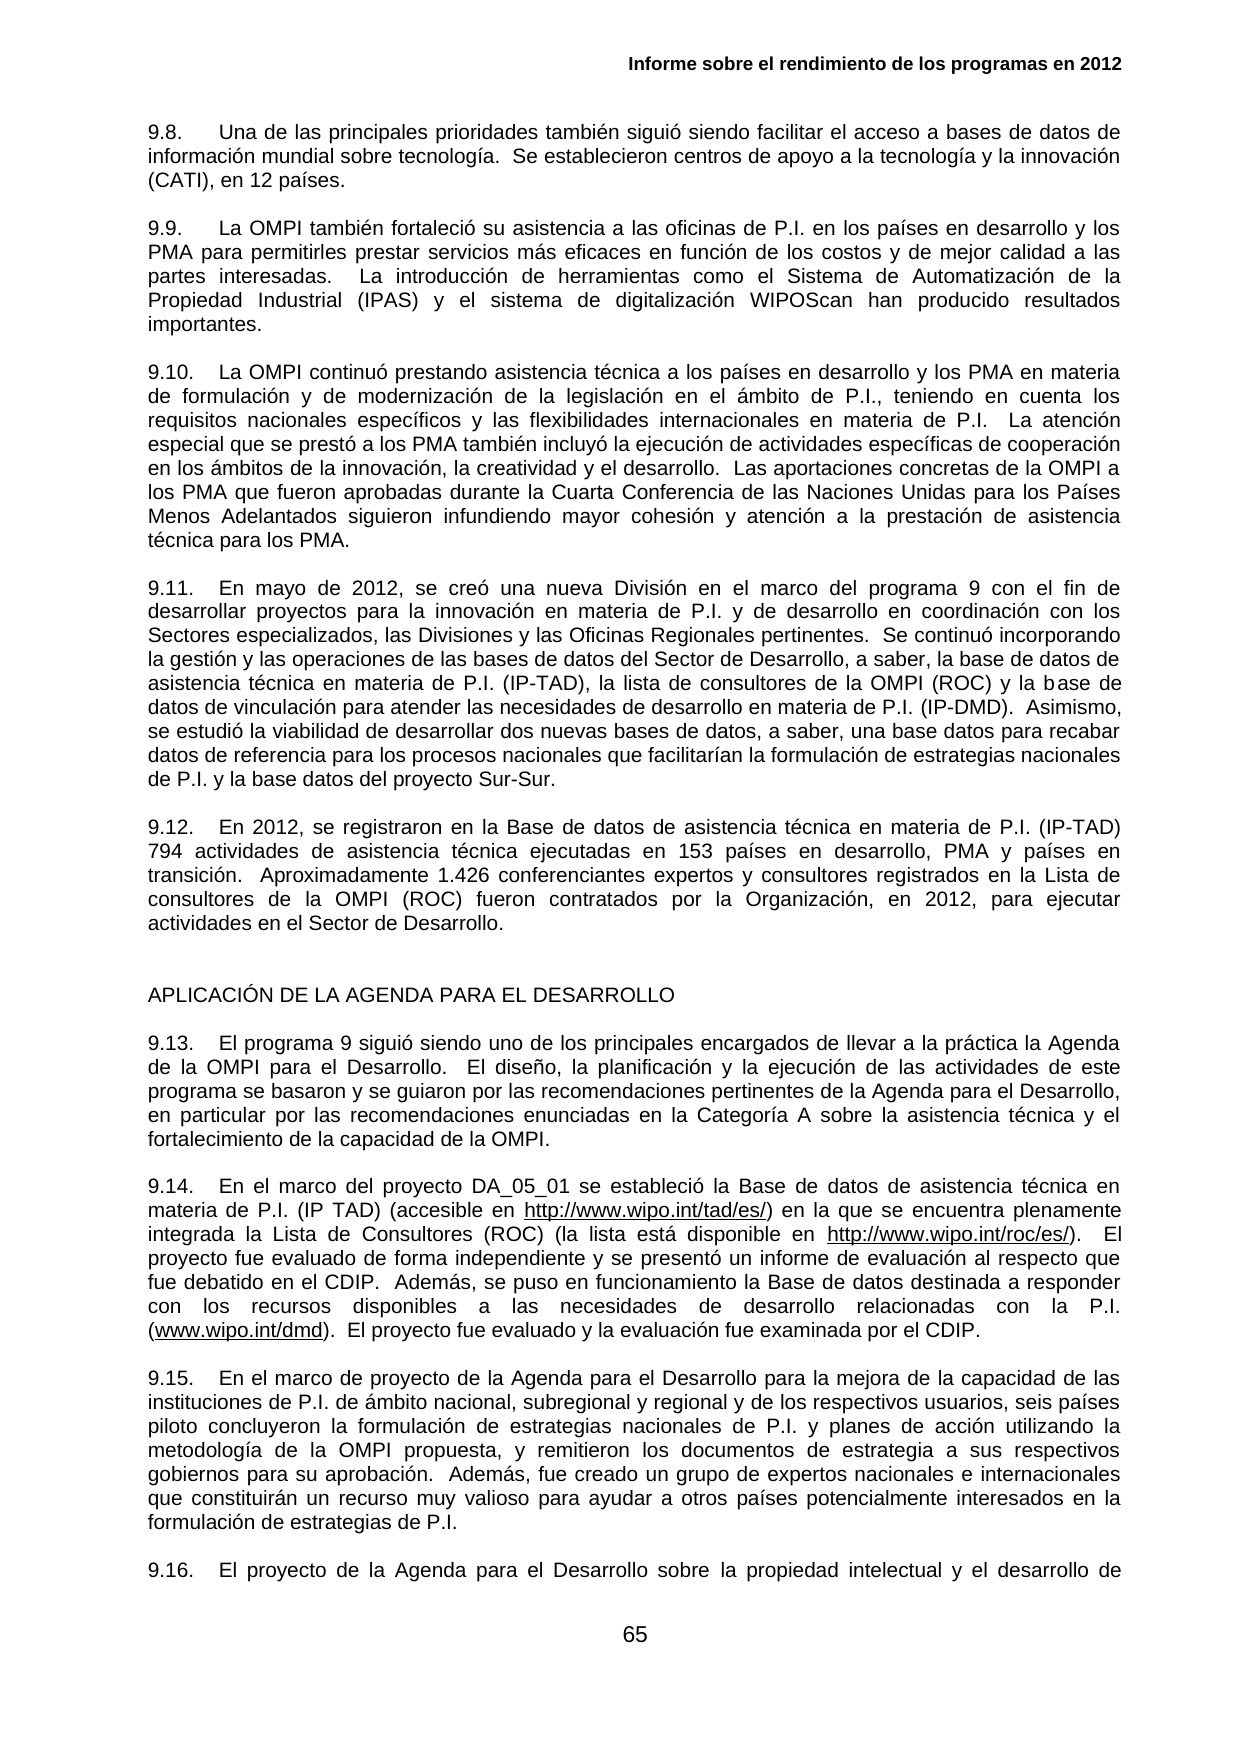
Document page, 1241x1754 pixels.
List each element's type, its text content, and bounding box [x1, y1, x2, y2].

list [148, 1558, 1122, 1582]
list En 2012, se registraron en la Base de datos de asistencia técnica en materia de P.I. (IP-TAD) 794 actividades de asistencia técnica ejecutadas en 153 países en desarrollo, PMA y países en transición. Aproximadamente 1.426 conferenciantes expertos y consultores registrados en la Lista de consultores de la OMPI (ROC) fueron contratados por la Organización, en 2012, para ejecutar actividades en el Sector de Desarrollo. [148, 815, 1122, 935]
list El programa 9 siguió siendo uno de los principales encargados de llevar a la práctica la Agenda de la OMPI para el Desarrollo. El diseño, la planificación y la ejecución de las actividades de este programa se basaron y se guiaron por las recomendaciones pertinentes de la Agenda para el Desarrollo, en particular por las recomendaciones enunciadas en la Categoría A sobre la asistencia técnica y el fortalecimiento de la capacidad de la OMPI. [148, 1031, 1122, 1150]
list En el marco de proyecto de la Agenda para el Desarrollo para la mejora de la capacidad de las instituciones de P.I. de ámbito nacional, subregional y regional y de los respectivos usuarios, seis países piloto concluyeron la formulación de estrategias nacionales de P.I. y planes de acción utilizando la metodología de la OMPI propuesta, y remitieron los documentos de estrategia a sus respectivos gobiernos para su aprobación. Además, fue creado un grupo de expertos nacionales e internacionales que constituirán un recurso muy valioso para ayudar a otros países potencialmente interesados en la formulación de estrategias de P.I. [148, 1366, 1122, 1534]
text APLICACIÓN DE LA AGENDA PARA EL DESARROLLO [148, 983, 1122, 1007]
list La OMPI continuó prestando asistencia técnica a los países en desarrollo y los PMA en materia de formulación y de modernización de la legislación en el ámbito de P.I., teniendo en cuenta los requisitos nacionales específicos y las flexibilidades internacionales en materia de P.I. La atención especial que se prestó a los PMA también incluyó la ejecución de actividades específicas de cooperación en los ámbitos de la innovación, la creatividad y el desarrollo. Las aportaciones concretas de la OMPI a los PMA que fueron aprobadas durante la Cuarta Conferencia de las Naciones Unidas para los Países Menos Adelantados siguieron infundiendo mayor cohesión y atención a la prestación de asistencia técnica para los PMA. [148, 360, 1122, 551]
list En mayo de 2012, se creó una nueva División en el marco del programa 9 con el fin de desarrollar proyectos para la innovación en materia de P.I. y de desarrollo en coordinación con los Sectores especializados, las Divisiones y las Oficinas Regionales pertinentes. Se continuó incorporando la gestión y las operaciones de las bases de datos del Sector de Desarrollo, a saber, la base de datos de asistencia técnica en materia de P.I. (IP-TAD), la lista de consultores de la OMPI (ROC) y la base de datos de vinculación para atender las necesidades de desarrollo en materia de P.I. (IP-DMD). Asimismo, se estudió la viabilidad de desarrollar dos nuevas bases de datos, a saber, una base datos para recabar datos de referencia para los procesos nacionales que facilitarían la formulación de estrategias nacionales de P.I. y la base datos del proyecto Sur-Sur. [148, 575, 1122, 791]
list En el marco del proyecto DA_05_01 se estableció la Base de datos de asistencia técnica en materia de P.I. (IP TAD) (accesible en http://www.wipo.int/tad/es/) en la que se encuentra plenamente integrada la Lista de Consultores (ROC) (la lista está disponible en http://www.wipo.int/roc/es/). El proyecto fue evaluado de forma independiente y se presentó un informe de evaluación al respecto que fue debatido en el CDIP. Además, se puso en funcionamiento la Base de datos destinada a responder con los recursos disponibles a las necesidades de desarrollo relacionadas con la P.I. (www.wipo.int/dmd). El proyecto fue evaluado y la evaluación fue examinada por el CDIP. [148, 1174, 1122, 1342]
list La OMPI también fortaleció su asistencia a las oficinas de P.I. en los países en desarrollo y los PMA para permitirles prestar servicios más eficaces en función de los costos y de mejor calidad a las partes interesadas. La introducción de herramientas como el Sistema de Automatización de la Propiedad Industrial (IPAS) y el sistema de digitalización WIPOScan han producido resultados importantes. [148, 216, 1122, 336]
list Una de las principales prioridades también siguió siendo facilitar el acceso a bases de datos de información mundial sobre tecnología. Se establecieron centros de apoyo a la tecnología y la innovación (CATI), en 12 países. [148, 120, 1122, 192]
